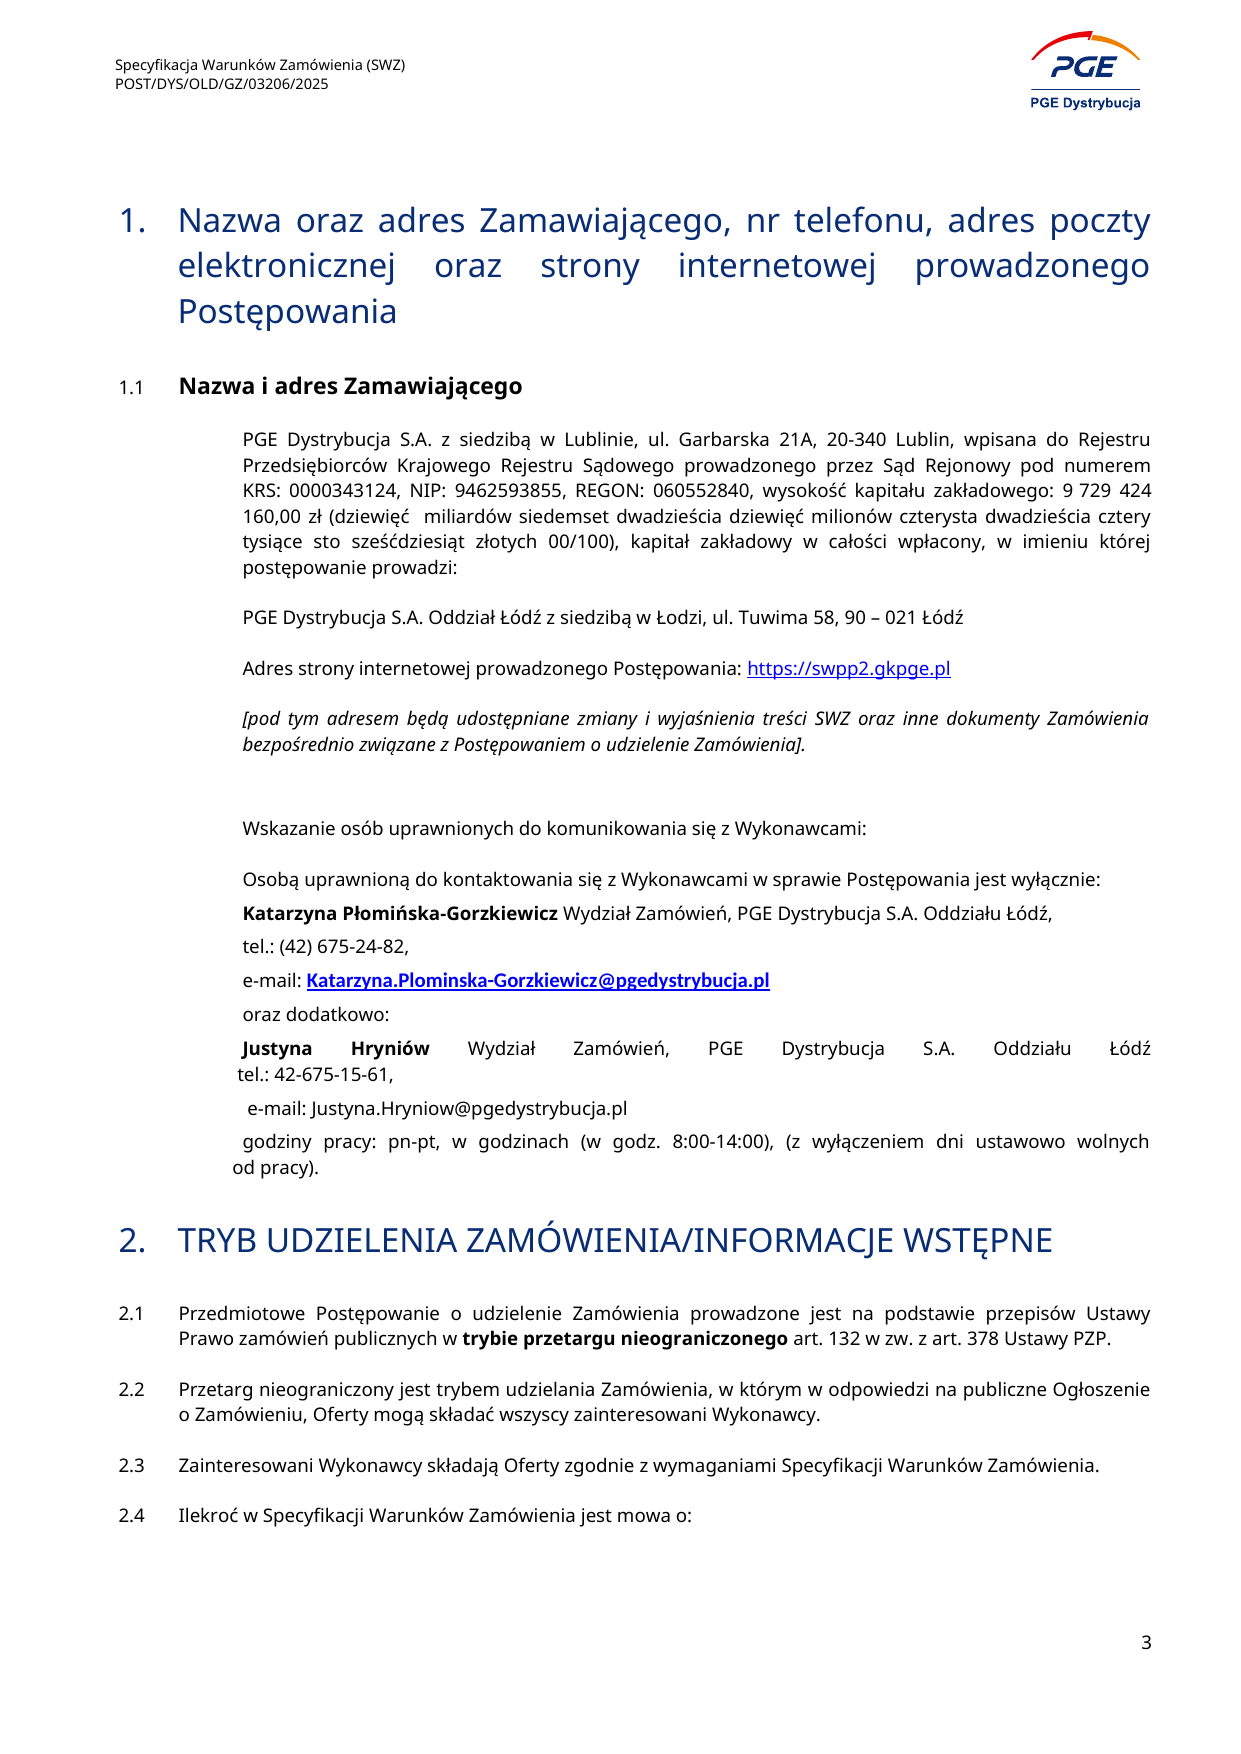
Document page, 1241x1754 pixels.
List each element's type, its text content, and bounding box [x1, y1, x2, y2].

text [pod tym adresem będą udostępniane zmiany i wyjaśnienia treści SWZ oraz inne dokumenty Zamówienia bezpośrednio związane z Postępowaniem o udzielenie Zamówienia]. [242, 706, 1152, 757]
text Wskazanie osób uprawnionych do komunikowania się z Wykonawcami: [242, 816, 1152, 841]
subtitle Nazwa oraz adres Zamawiającego, nr telefonu, adres poczty elektronicznej oraz strony internetowej prowadzonego Postępowania [118, 197, 1152, 333]
subtitle Nazwa i adres Zamawiającego [118, 370, 1152, 402]
text Katarzyna Płomińska-Gorzkiewicz Wydział Zamówień, PGE Dystrybucja S.A. Oddziału Łódź, [168, 900, 1152, 926]
subtitle Zainteresowani Wykonawcy składają Oferty zgodnie z wymaganiami Specyfikacji Warunków Zamówienia. [118, 1452, 1152, 1478]
text e-mail: Justyna.Hryniow@pgedystrybucja.pl [213, 1095, 1152, 1120]
text Adres strony internetowej prowadzonego Postępowania: https://swpp2.gkpge.pl [242, 655, 1152, 681]
subtitle TRYB UDZIELENIA ZAMÓWIENIA/INFORMACJE WSTĘPNE [118, 1217, 1152, 1263]
text PGE Dystrybucja S.A. z siedzibą w Lublinie, ul. Garbarska 21A, 20-340 Lublin, wpisana do Rejestru Przedsiębiorców Krajowego Rejestru Sądowego prowadzonego przez Sąd Rejonowy pod numerem KRS: 0000343124, NIP: 9462593855, REGON: 060552840, wysokość kapitału zakładowego: 9 729 424 160,00 zł (dziewięć miliardów siedemset dwadzieścia dziewięć milionów czterysta dwadzieścia cztery tysiące sto sześćdziesiąt złotych 00/100), kapitał zakładowy w całości wpłacony, w imieniu której postępowanie prowadzi: [242, 427, 1152, 580]
text oraz dodatkowo: [213, 1002, 1152, 1027]
subtitle Przetarg nieograniczony jest trybem udzielania Zamówienia, w którym w odpowiedzi na publiczne Ogłoszenie o Zamówieniu, Oferty mogą składać wszyscy zainteresowani Wykonawcy. [118, 1376, 1152, 1427]
text tel.: (42) 675-24-82, [168, 934, 1152, 959]
subtitle Przedmiotowe Postępowanie o udzielenie Zamówienia prowadzone jest na podstawie przepisów Ustawy Prawo zamówień publicznych w trybie przetargu nieograniczonego art. 132 w zw. z art. 378 Ustawy PZP. [118, 1300, 1152, 1351]
subtitle Ilekroć w Specyfikacji Warunków Zamówienia jest mowa o: [118, 1503, 1152, 1528]
text e-mail: Katarzyna.Plominska-Gorzkiewicz@pgedystrybucja.pl [213, 968, 1152, 993]
text Osobą uprawnioną do kontaktowania się z Wykonawcami w sprawie Postępowania jest wyłącznie: [242, 866, 1152, 892]
text Justyna Hryniów Wydział Zamówień, PGE Dystrybucja S.A. Oddziału Łódź tel.: 42-675-15-61, [213, 1036, 1152, 1087]
text PGE Dystrybucja S.A. Oddział Łódź z siedzibą w Łodzi, ul. Tuwima 58, 90 – 021 Łódź [242, 605, 1152, 630]
text godziny pracy: pn-pt, w godzinach (w godz. 8:00-14:00), (z wyłączeniem dni ustawowo wolnych od pracy). [213, 1129, 1152, 1180]
